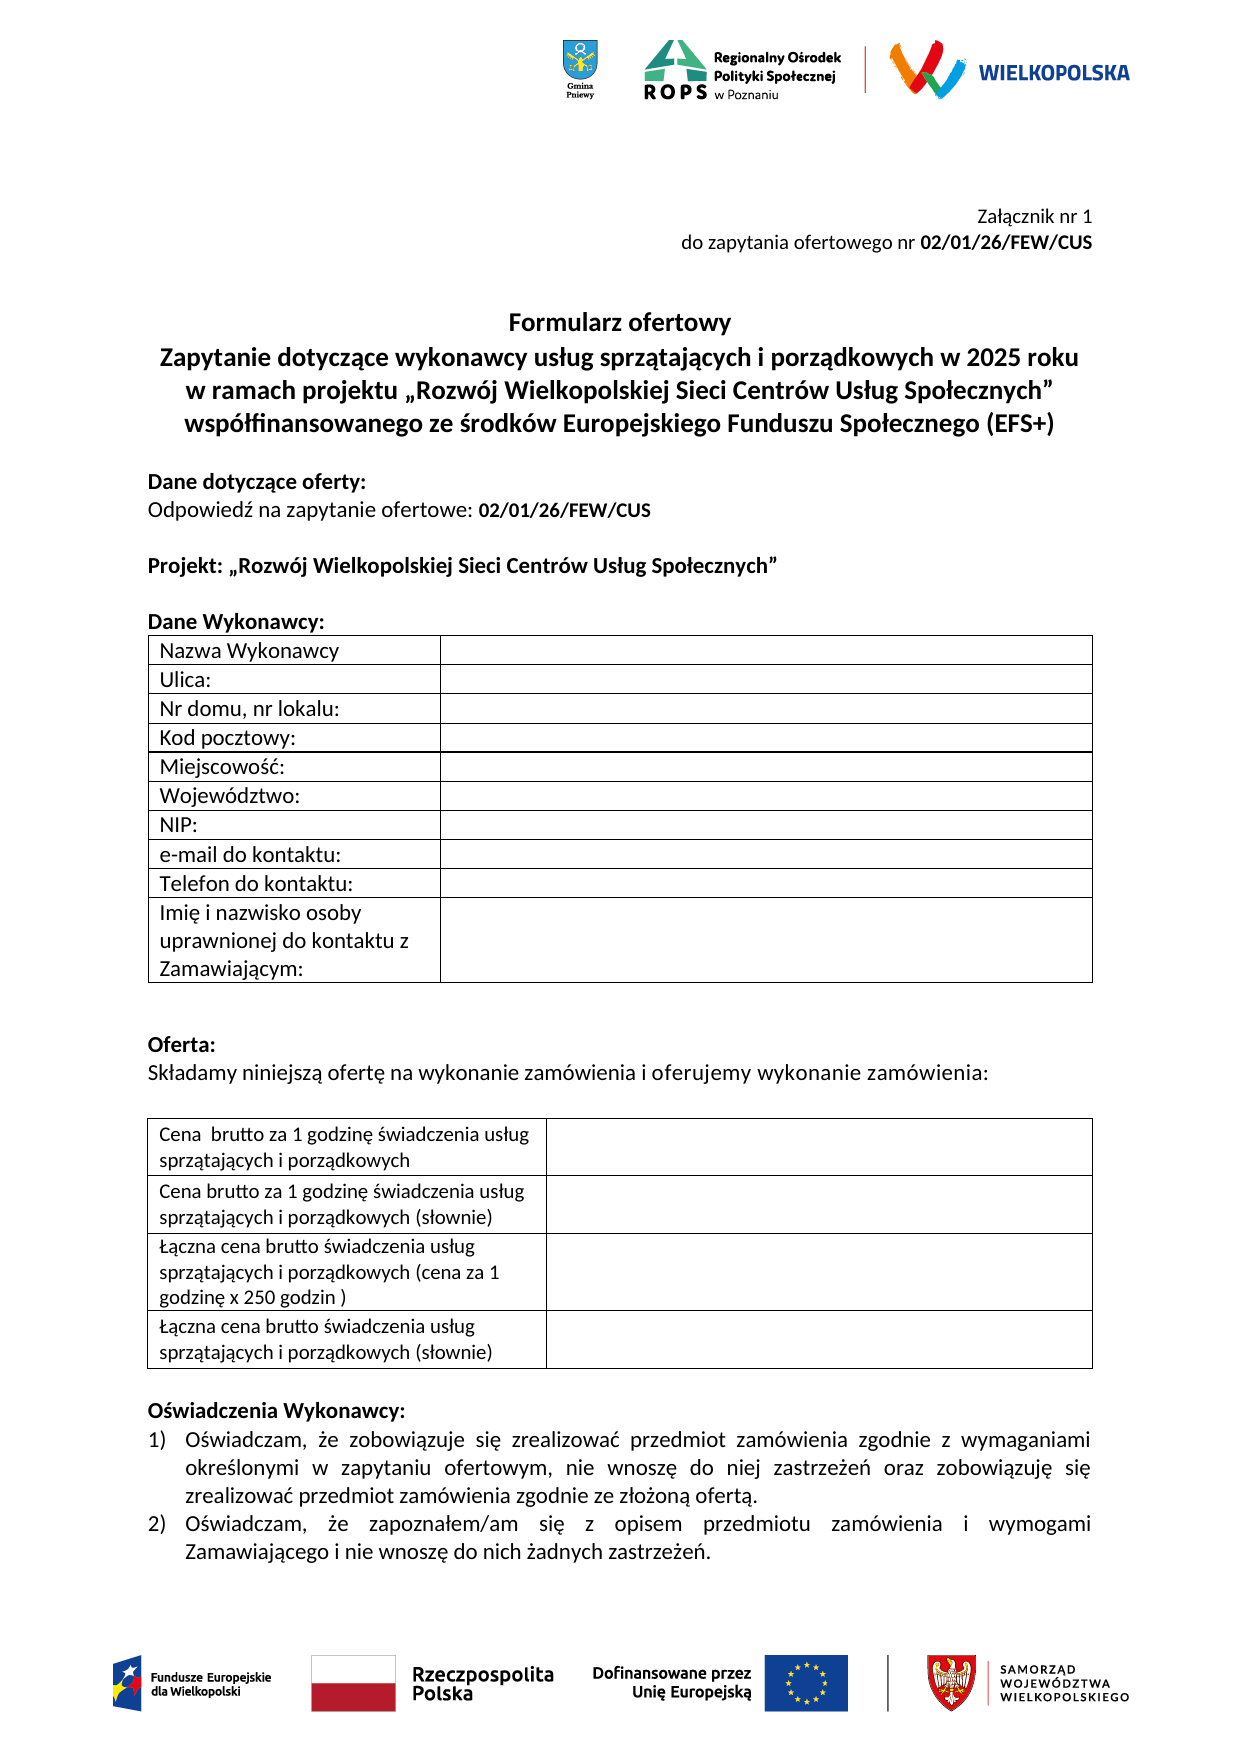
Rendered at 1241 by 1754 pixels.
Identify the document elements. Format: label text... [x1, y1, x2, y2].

text współfinansowanego ze środków Europejskiego Funduszu Społecznego (EFS+) [148, 407, 1093, 439]
table_cell [441, 694, 1092, 722]
text Oświadczenia Wykonawcy: [148, 1397, 1093, 1425]
table_cell [441, 811, 1092, 839]
list Oświadczam, że zobowiązuje się zrealizować przedmiot zamówienia zgodnie z wymaganiami określonymi w zapytaniu ofertowym, nie wnoszę do niej zastrzeżeń oraz zobowiązuję się zrealizować przedmiot zamówienia zgodnie ze złożoną ofertą. [148, 1425, 1093, 1509]
table_cell Łączna cena brutto świadczenia usług sprzątających i porządkowych (cena za 1 godzinę x 250 godzin ) [148, 1234, 546, 1310]
table_cell [547, 1234, 1092, 1310]
text Projekt: „Rozwój Wielkopolskiej Sieci Centrów Usług Społecznych” [148, 551, 1093, 579]
picture [1, 1624, 1239, 1744]
text Dane Wykonawcy: [148, 607, 1093, 635]
table_cell Telefon do kontaktu: [149, 869, 440, 897]
table_cell Miejscowość: [149, 753, 440, 781]
table_cell [547, 1311, 1092, 1368]
text do zapytania ofertowego nr 02/01/26/FEW/CUS [148, 229, 1093, 254]
text Formularz ofertowy [148, 305, 1093, 338]
text Oferta: [148, 1030, 1093, 1058]
table_cell e-mail do kontaktu: [149, 840, 440, 868]
table_cell [441, 724, 1092, 751]
text Składamy niniejszą ofertę na wykonanie zamówienia i oferujemy wykonanie zamówienia: [148, 1058, 1093, 1086]
table_cell [441, 869, 1092, 897]
table_cell [441, 782, 1092, 809]
table_cell Kod pocztowy: . [149, 724, 440, 751]
table_cell [441, 898, 1092, 982]
table_cell [441, 665, 1092, 693]
table_cell Nr domu, nr lokalu: [149, 694, 440, 722]
text Odpowiedź na zapytanie ofertowe: 02/01/26/FEW/CUS [148, 495, 1093, 523]
text Załącznik nr 1 [148, 204, 1093, 229]
text Dane dotyczące oferty: [148, 467, 1093, 495]
table_cell Województwo: [149, 782, 440, 809]
text Zapytanie dotyczące wykonawcy usług sprzątających i porządkowych w 2025 roku [148, 341, 1093, 373]
list Oświadczam, że zapoznałem/am się z opisem przedmiotu zamówienia i wymogami Zamawiającego i nie wnoszę do nich żadnych zastrzeżeń. [148, 1509, 1093, 1565]
table_cell [441, 753, 1092, 781]
table_header [547, 1119, 1092, 1174]
table_header Nazwa Wykonawcy [149, 636, 440, 664]
table_cell [441, 840, 1092, 868]
table_cell Cena brutto za 1 godzinę świadczenia usług sprzątających i porządkowych (słownie) [148, 1176, 546, 1232]
table_cell Imię i nazwisko osoby uprawnionej do kontaktu z Zamawiającym: [149, 898, 440, 982]
table_cell NIP: [149, 811, 440, 839]
table_header [441, 636, 1092, 664]
table_header Cena brutto za 1 godzinę świadczenia usług sprzątających i porządkowych [148, 1119, 546, 1174]
text w ramach projektu „Rozwój Wielkopolskiej Sieci Centrów Usług Społecznych” [148, 373, 1093, 407]
table_cell Łączna cena brutto świadczenia usług sprzątających i porządkowych (słownie) [148, 1311, 546, 1368]
picture [12, 10, 1239, 128]
table_cell Ulica: [149, 665, 440, 693]
table_cell [547, 1176, 1092, 1232]
